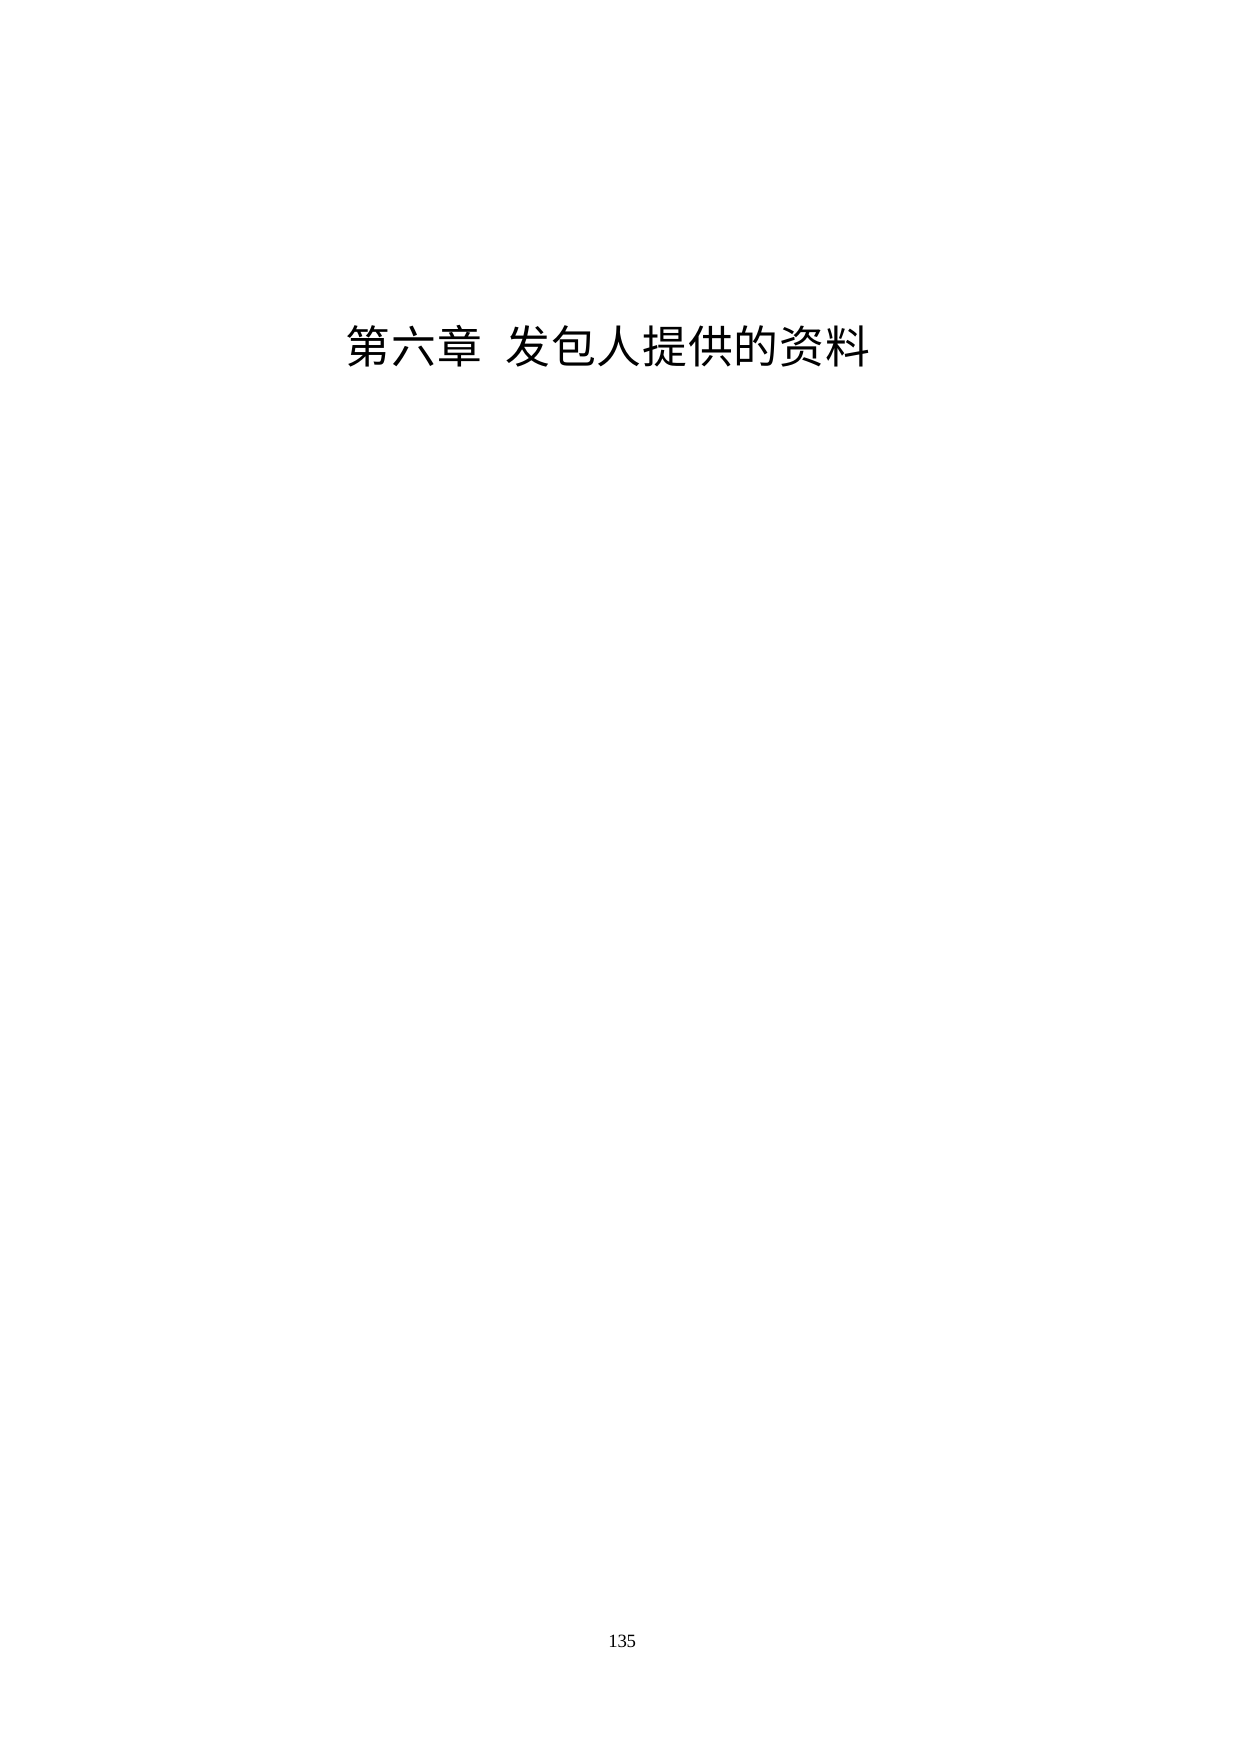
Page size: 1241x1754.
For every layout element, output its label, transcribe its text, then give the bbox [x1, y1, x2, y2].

text 第六章 发包人提供的资料 [346, 316, 1054, 375]
